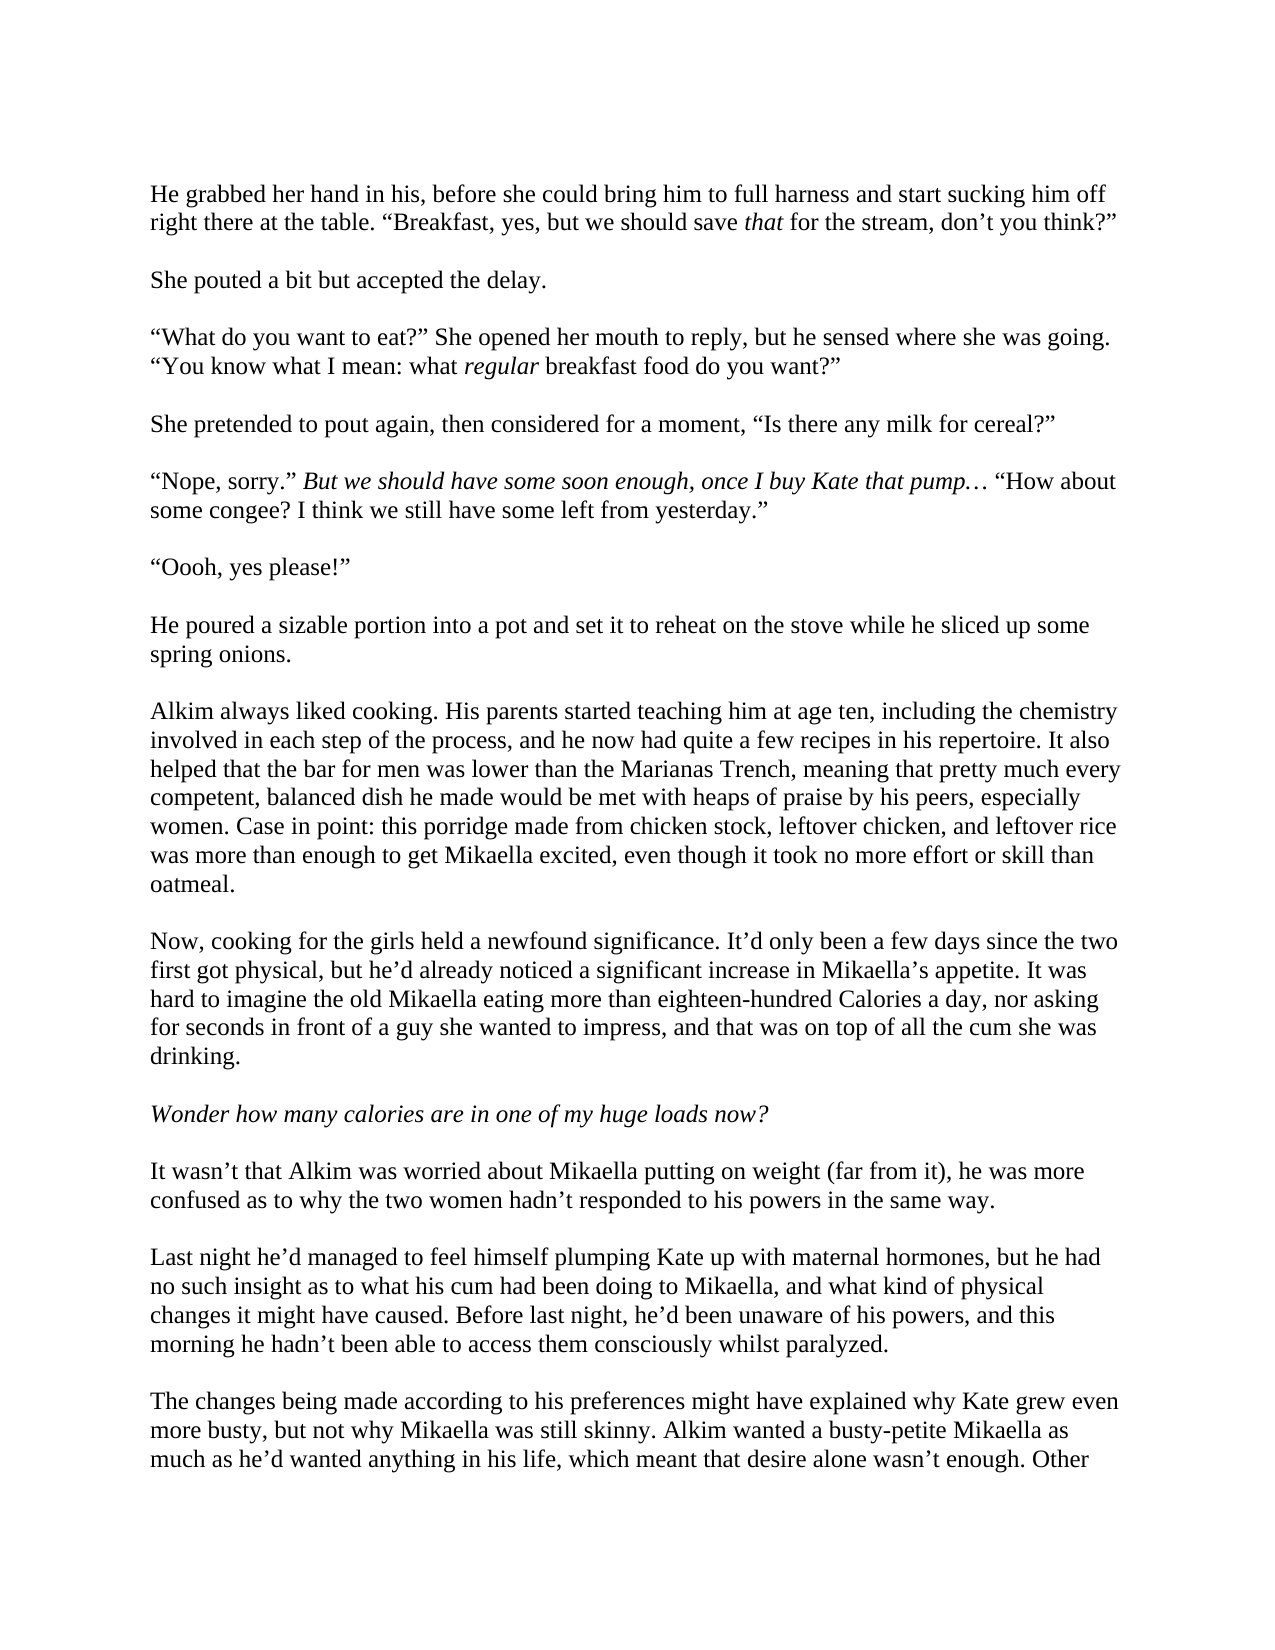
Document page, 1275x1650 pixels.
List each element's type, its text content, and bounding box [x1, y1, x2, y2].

text Alkim always liked cooking. His parents started teaching him at age ten, including the chemistry involved in each step of the process, and he now had quite a few recipes in his repertoire. It also helped that the bar for men was lower than the Marianas Trench, meaning that pretty much every competent, balanced dish he made would be met with heaps of praise by his peers, especially women. Case in point: this porridge made from chicken stock, leftover chicken, and leftover rice was more than enough to get Mikaella excited, even though it took no more effort or skill than oatmeal. [150, 696, 1125, 897]
text Wonder how many calories are in one of my huge loads now? [150, 1099, 1125, 1127]
text She pouted a bit but accepted the delay. [150, 265, 1125, 294]
text Now, cooking for the girls held a newfound significance. It’d only been a few days since the two first got physical, but he’d already noticed a significant increase in Mikaella’s appetite. It was hard to imagine the old Mikaella eating more than eighteen-hundred Calories a day, nor asking for seconds in front of a guy she wanted to impress, and that was on top of all the cum she was drinking. [150, 926, 1125, 1070]
text It wasn’t that Alkim was worried about Mikaella putting on weight (far from it), he was more confused as to why the two women hadn’t responded to his powers in the same way. [150, 1156, 1125, 1214]
text “Nope, sorry.” But we should have some soon enough, once I buy Kate that pump… “How about some congee? I think we still have some left from yesterday.” [150, 466, 1125, 524]
text Last night he’d managed to feel himself plumping Kate up with maternal hormones, but he had no such insight as to what his cum had been doing to Mikaella, and what kind of physical changes it might have caused. Before last night, he’d been unaware of his powers, and this morning he hadn’t been able to access them consciously whilst paralyzed. [150, 1242, 1125, 1357]
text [150, 1386, 1125, 1472]
text He grabbed her hand in his, before she could bring him to full harness and start sucking him off right there at the table. “Breakfast, yes, but we should save that for the stream, don’t you think?” [150, 179, 1125, 236]
text “What do you want to eat?” She opened her mouth to reply, but he sensed where she was going. “You know what I mean: what regular breakfast food do you want?” [150, 322, 1125, 380]
text He poured a sizable portion into a pot and set it to reheat on the stove while he sliced up some spring onions. [150, 610, 1125, 667]
text She pretended to pout again, then considered for a moment, “Is there any milk for cereal?” [150, 409, 1125, 437]
text “Oooh, yes please!” [150, 552, 1125, 581]
